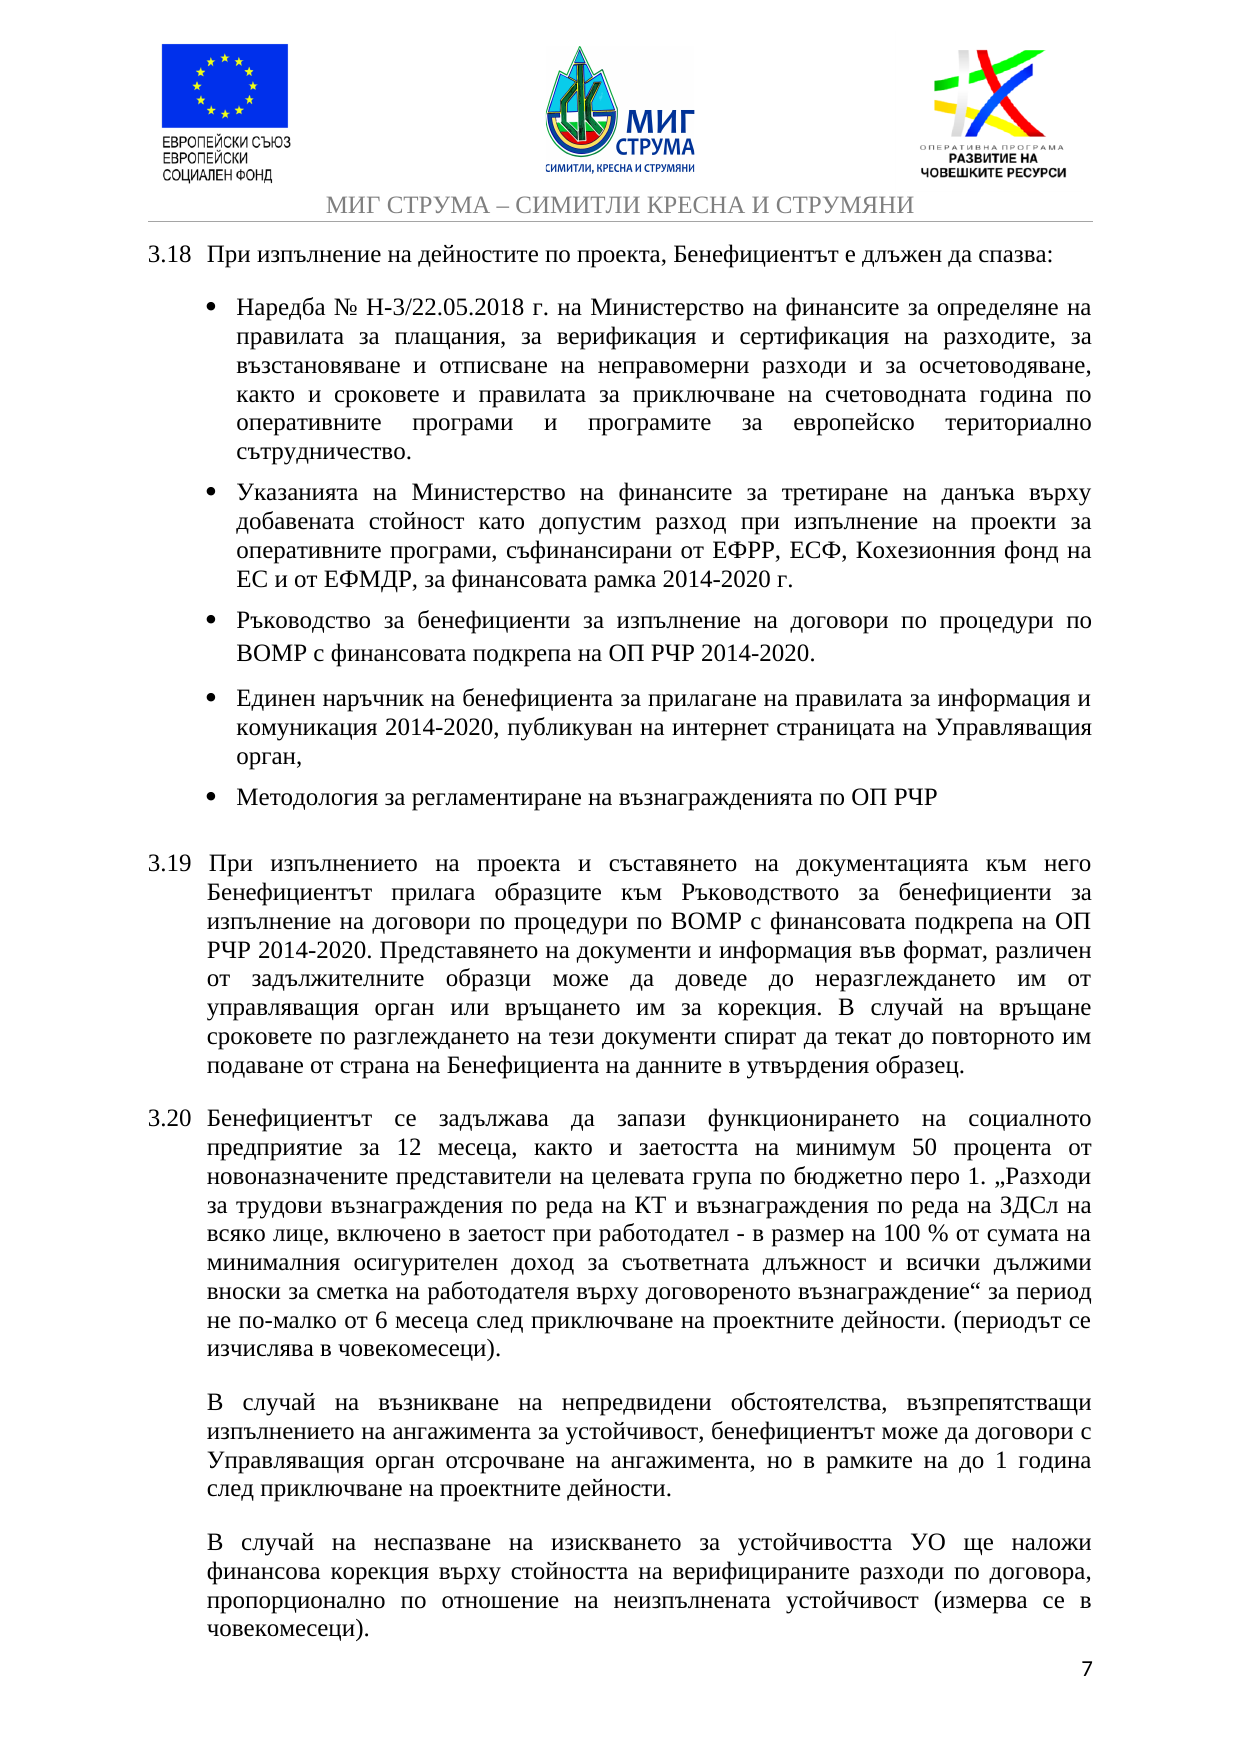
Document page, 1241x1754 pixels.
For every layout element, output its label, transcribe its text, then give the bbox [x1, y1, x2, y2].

text В случай на неспазване на изискването за устойчивостта УО ще наложи финансова корекция върху стойността на верифицираните разходи по договора, пропорционално по отношение на неизпълнената устойчивост (измерва се в човекомесеци). [207, 1527, 1093, 1642]
text 3.20 Бенефициентът се задължава да запази функционирането на социалното предприятие за 12 месеца, както и заетостта на минимум 50 процента от новоназначените представители на целевата група по бюджетно перо 1. „Разходи за трудови възнаграждения по реда на КТ и възнаграждения по реда на ЗДСл на всяко лице, включено в заетост при работодател - в размер на 100 % от сумата на минималния осигурителен доход за съответната длъжност и всички дължими вноски за сметка на работодателя върху договореното възнаграждение“ за период не по-малко от 6 месеца след приключване на проектните дейности. (периодът се изчислява в човекомесеци). [148, 1103, 1093, 1362]
list Ръководство за бенефициенти за изпълнение на договори по процедури по ВОМР с финансовата подкрепа на ОП РЧР 2014-2020. [207, 605, 1093, 667]
list Единен наръчник на бенефициента за прилагане на правилата за информация и комуникация 2014-2020, публикуван на интернет страницата на Управляващия орган, [207, 683, 1093, 770]
picture [545, 46, 695, 174]
picture [153, 14, 333, 201]
text 3.18 При изпълнение на дейностите по проекта, Бенефициентът е длъжен да спазва: [148, 239, 1093, 267]
picture [895, 31, 1083, 192]
list Наредба № Н-3/22.05.2018 г. на Министерство на финансите за определяне на правилата за плащания, за верификация и сертификация на разходите, за възстановяване и отписване на неправомерни разходи и за осчетоводяване, както и сроковете и правилата за приключване на счетоводната година по оперативните програми и програмите за европейско териториално сътрудничество. [207, 292, 1093, 465]
text 3.19 При изпълнението на проекта и съставянето на документацията към него Бенефициентът прилага образците към Ръководството за бенефициенти за изпълнение на договори по процедури по ВОМР с финансовата подкрепа на ОП РЧР 2014-2020. Представянето на документи и информация във формат, различен от задължителните образци може да доведе до неразглеждането им от управляващия орган или връщането им за корекция. В случай на връщане сроковете по разглеждането на тези документи спират да текат до повторното им подаване от страна на Бенефициента на данните в утвърдения образец. [148, 848, 1093, 1078]
list Указанията на Министерство на финансите за третиране на данъка върху добавената стойност като допустим разход при изпълнение на проекти за оперативните програми, съфинансирани от ЕФРР, ЕСФ, Кохезионния фонд на ЕС и от ЕФМДР, за финансовата рамка 2014-2020 г. [207, 477, 1093, 592]
text В случай на възникване на непредвидени обстоятелства, възпрепятстващи изпълнението на ангажимента за устойчивост, бенефициентът може да договори с Управляващия орган отсрочване на ангажимента, но в рамките на до 1 година след приключване на проектните дейности. [207, 1387, 1093, 1502]
list Методология за регламентиране на възнагражденията по ОП РЧР [207, 782, 1093, 811]
